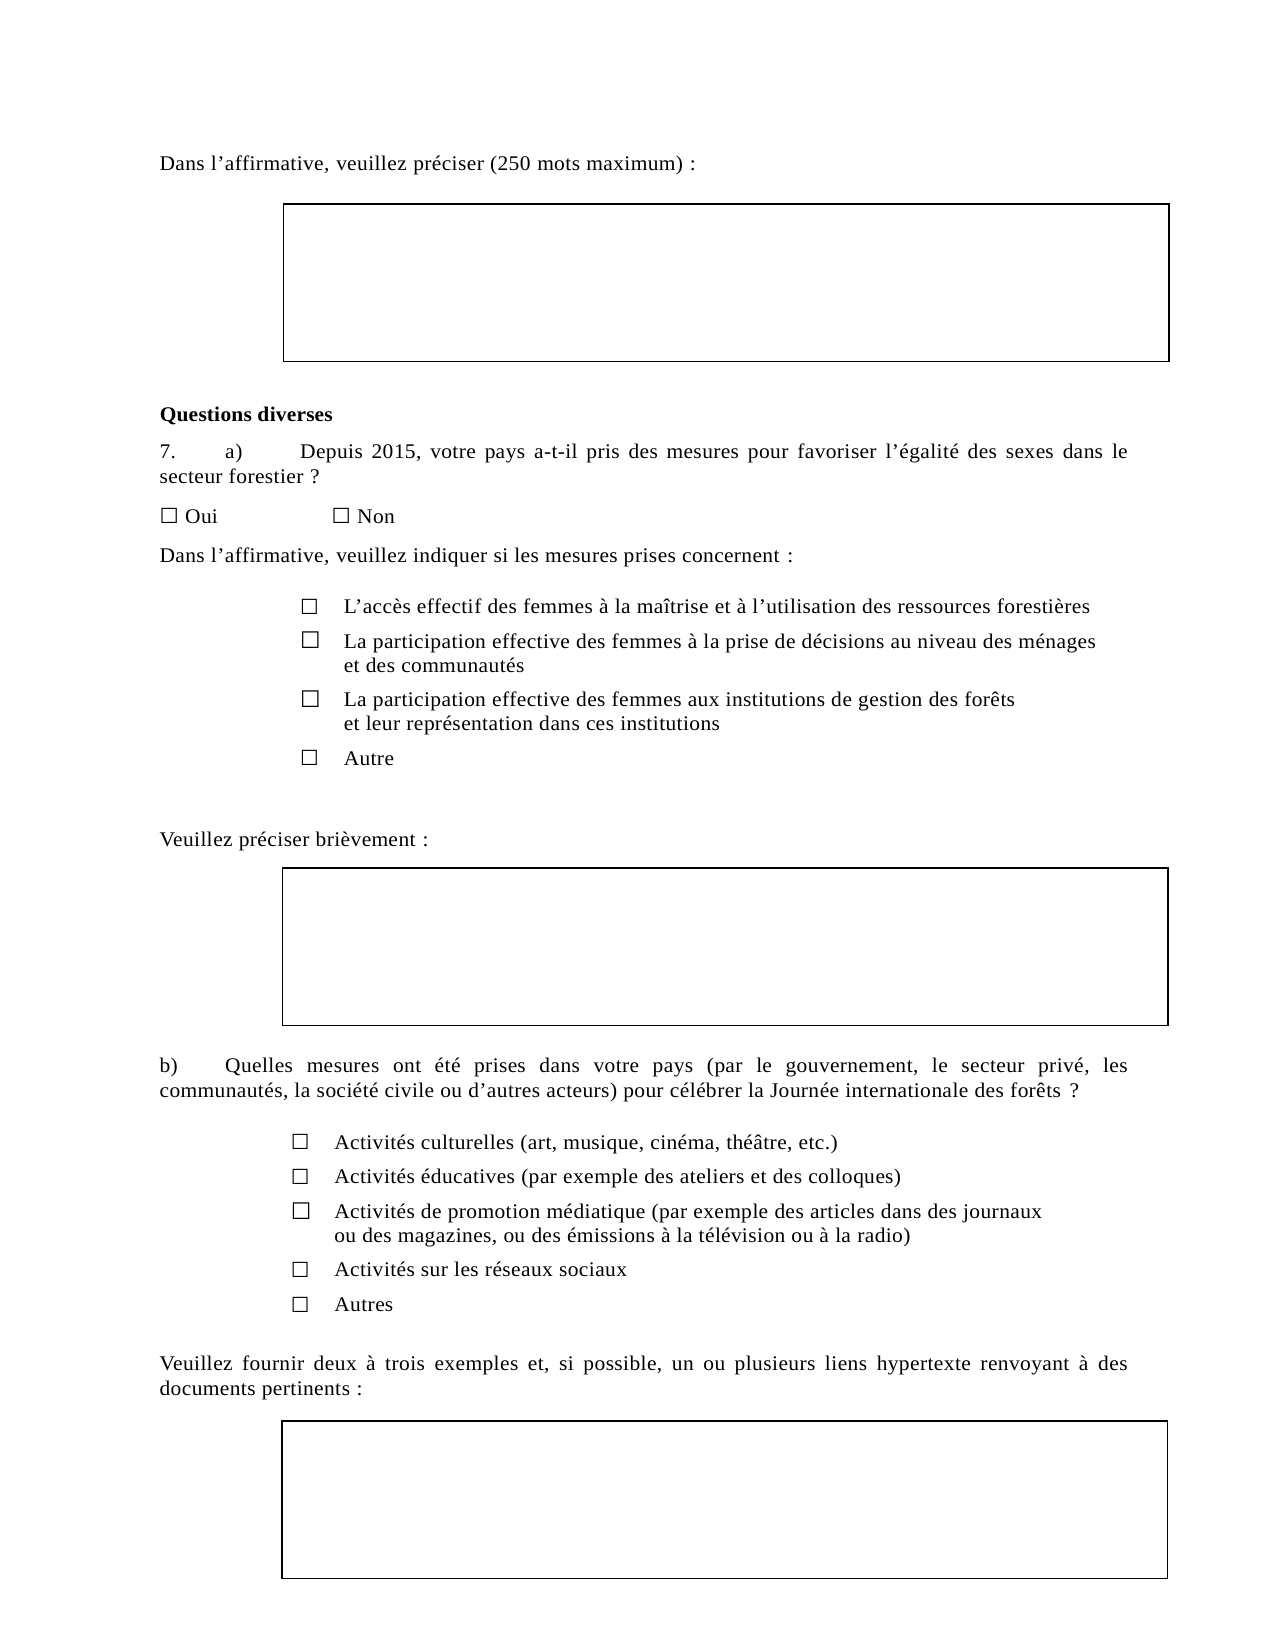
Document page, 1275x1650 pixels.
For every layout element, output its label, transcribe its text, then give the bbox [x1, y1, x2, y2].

table_cell [291, 685, 334, 743]
table_cell La participation effective des femmes à la prise de décisions au niveau des ménages et des communautés [334, 627, 1153, 685]
text b) Quelles mesures ont été prises dans votre pays (par le gouvernement, le secteur privé, les communautés, la société civile ou d’autres acteurs) pour célébrer la Journée internationale des forêts ? [159, 1052, 1130, 1102]
table_header [291, 592, 334, 627]
table_cell [281, 1255, 325, 1290]
table_cell [281, 1290, 325, 1324]
table_cell [291, 627, 334, 685]
table_cell Autre [334, 743, 1153, 778]
text Veuillez préciser brièvement : [159, 826, 1130, 851]
text Dans l’affirmative, veuillez indiquer si les mesures prises concernent : [159, 542, 1130, 567]
table_cell Activités de promotion médiatique (par exemple des articles dans des journaux ou des magazines, ou des émissions à la télévision ou à la radio) [325, 1197, 1153, 1255]
text Questions diverses [159, 401, 1130, 426]
text Dans l’affirmative, veuillez préciser (250 mots maximum) : [159, 150, 1130, 175]
text 7. a) Depuis 2015, votre pays a-t-il pris des mesures pour favoriser l’égalité des sexes dans le secteur forestier ? [159, 438, 1130, 488]
table_header Activités culturelles (art, musique, cinéma, théâtre, etc.) [325, 1128, 1153, 1162]
table_header L’accès effectif des femmes à la maîtrise et à l’utilisation des ressources forestières [334, 592, 1153, 627]
table_cell [291, 743, 334, 778]
text ☐ Oui ☐ Non [159, 501, 1130, 529]
table_cell [281, 1162, 325, 1197]
text Veuillez fournir deux à trois exemples et, si possible, un ou plusieurs liens hypertexte renvoyant à des documents pertinents : [159, 1349, 1130, 1399]
table_cell Activités sur les réseaux sociaux [325, 1255, 1153, 1290]
table_cell Activités éducatives (par exemple des ateliers et des colloques) [325, 1162, 1153, 1197]
table_cell La participation effective des femmes aux institutions de gestion des forêts et leur représentation dans ces institutions [334, 685, 1153, 743]
table_header [281, 1128, 325, 1162]
table_cell [281, 1197, 325, 1255]
table_cell Autres [325, 1290, 1153, 1324]
